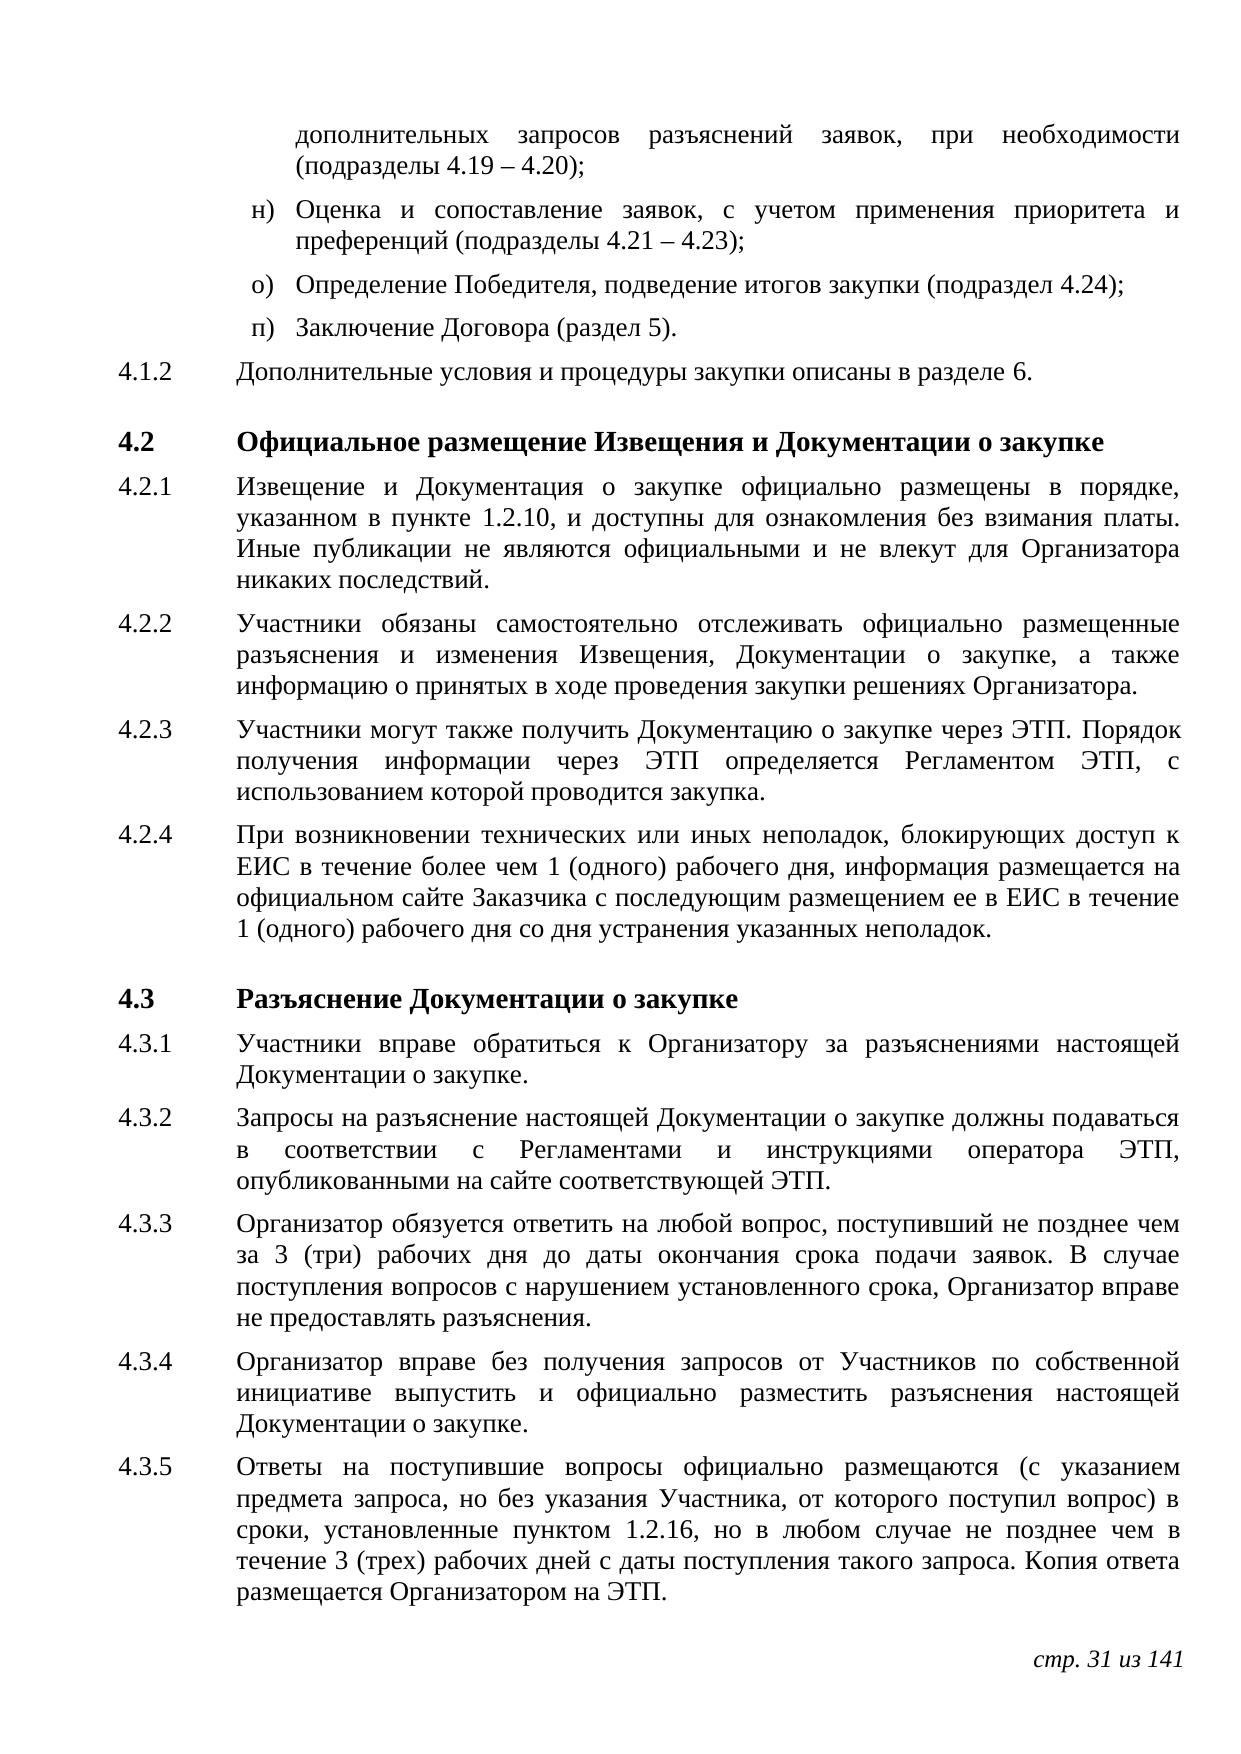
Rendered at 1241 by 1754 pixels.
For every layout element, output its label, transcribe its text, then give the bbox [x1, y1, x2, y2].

text Извещение и Документация о закупке официально размещены в порядке, указанном в пункте 1.2.10, и доступны для ознакомления без взимания платы. Иные публикации не являются официальными и не влекут для Организатора никаких последствий. [118, 470, 1181, 594]
text При возникновении технических или иных неполадок, блокирующих доступ к ЕИС в течение более чем 1 (одного) рабочего дня, информация размещается на официальном сайте Заказчика с последующим размещением ее в ЕИС в течение 1 (одного) рабочего дня со дня устранения указанных неполадок. [118, 819, 1181, 943]
subtitle Разъяснение Документации о закупке [118, 981, 1181, 1014]
text Организатор вправе без получения запросов от Участников по собственной инициативе выпустить и официально разместить разъяснения настоящей Документации о закупке. [118, 1344, 1181, 1438]
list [251, 118, 1181, 180]
list Оценка и сопоставление заявок, с учетом применения приоритета и преференций (подразделы 4.21 – 4.23); [251, 193, 1181, 255]
text Ответы на поступившие вопросы официально размещаются (с указанием предмета запроса, но без указания Участника, от которого поступил вопрос) в сроки, установленные пунктом 1.2.16, но в любом случае не позднее чем в течение 3 (трех) рабочих дней с даты поступления такого запроса. Копия ответа размещается Организатором на ЭТП. [118, 1451, 1181, 1606]
text Участники могут также получить Документацию о закупке через ЭТП. Порядок получения информации через ЭТП определяется Регламентом ЭТП, с использованием которой проводится закупка. [118, 713, 1181, 806]
text Организатор обязуется ответить на любой вопрос, поступивший не позднее чем за 3 (три) рабочих дня до даты окончания срока подачи заявок. В случае поступления вопросов с нарушением установленного срока, Организатор вправе не предоставлять разъяснения. [118, 1207, 1181, 1332]
list Заключение Договора (раздел 5). [251, 311, 1181, 342]
subtitle Официальное размещение Извещения и Документации о закупке [118, 424, 1181, 457]
text Участники обязаны самостоятельно отслеживать официально размещенные разъяснения и изменения Извещения, Документации о закупке, а также информацию о принятых в ходе проведения закупки решениях Организатора. [118, 607, 1181, 700]
text Запросы на разъяснение настоящей Документации о закупке должны подаваться в соответствии с Регламентами и инструкциями оператора ЭТП, опубликованными на сайте соответствующей ЭТП. [118, 1102, 1181, 1195]
list Определение Победителя, подведение итогов закупки (подраздел 4.24); [251, 268, 1181, 299]
text Участники вправе обратиться к Организатору за разъяснениями настоящей Документации о закупке. [118, 1027, 1181, 1089]
text Дополнительные условия и процедуры закупки описаны в разделе 6. [118, 355, 1181, 386]
